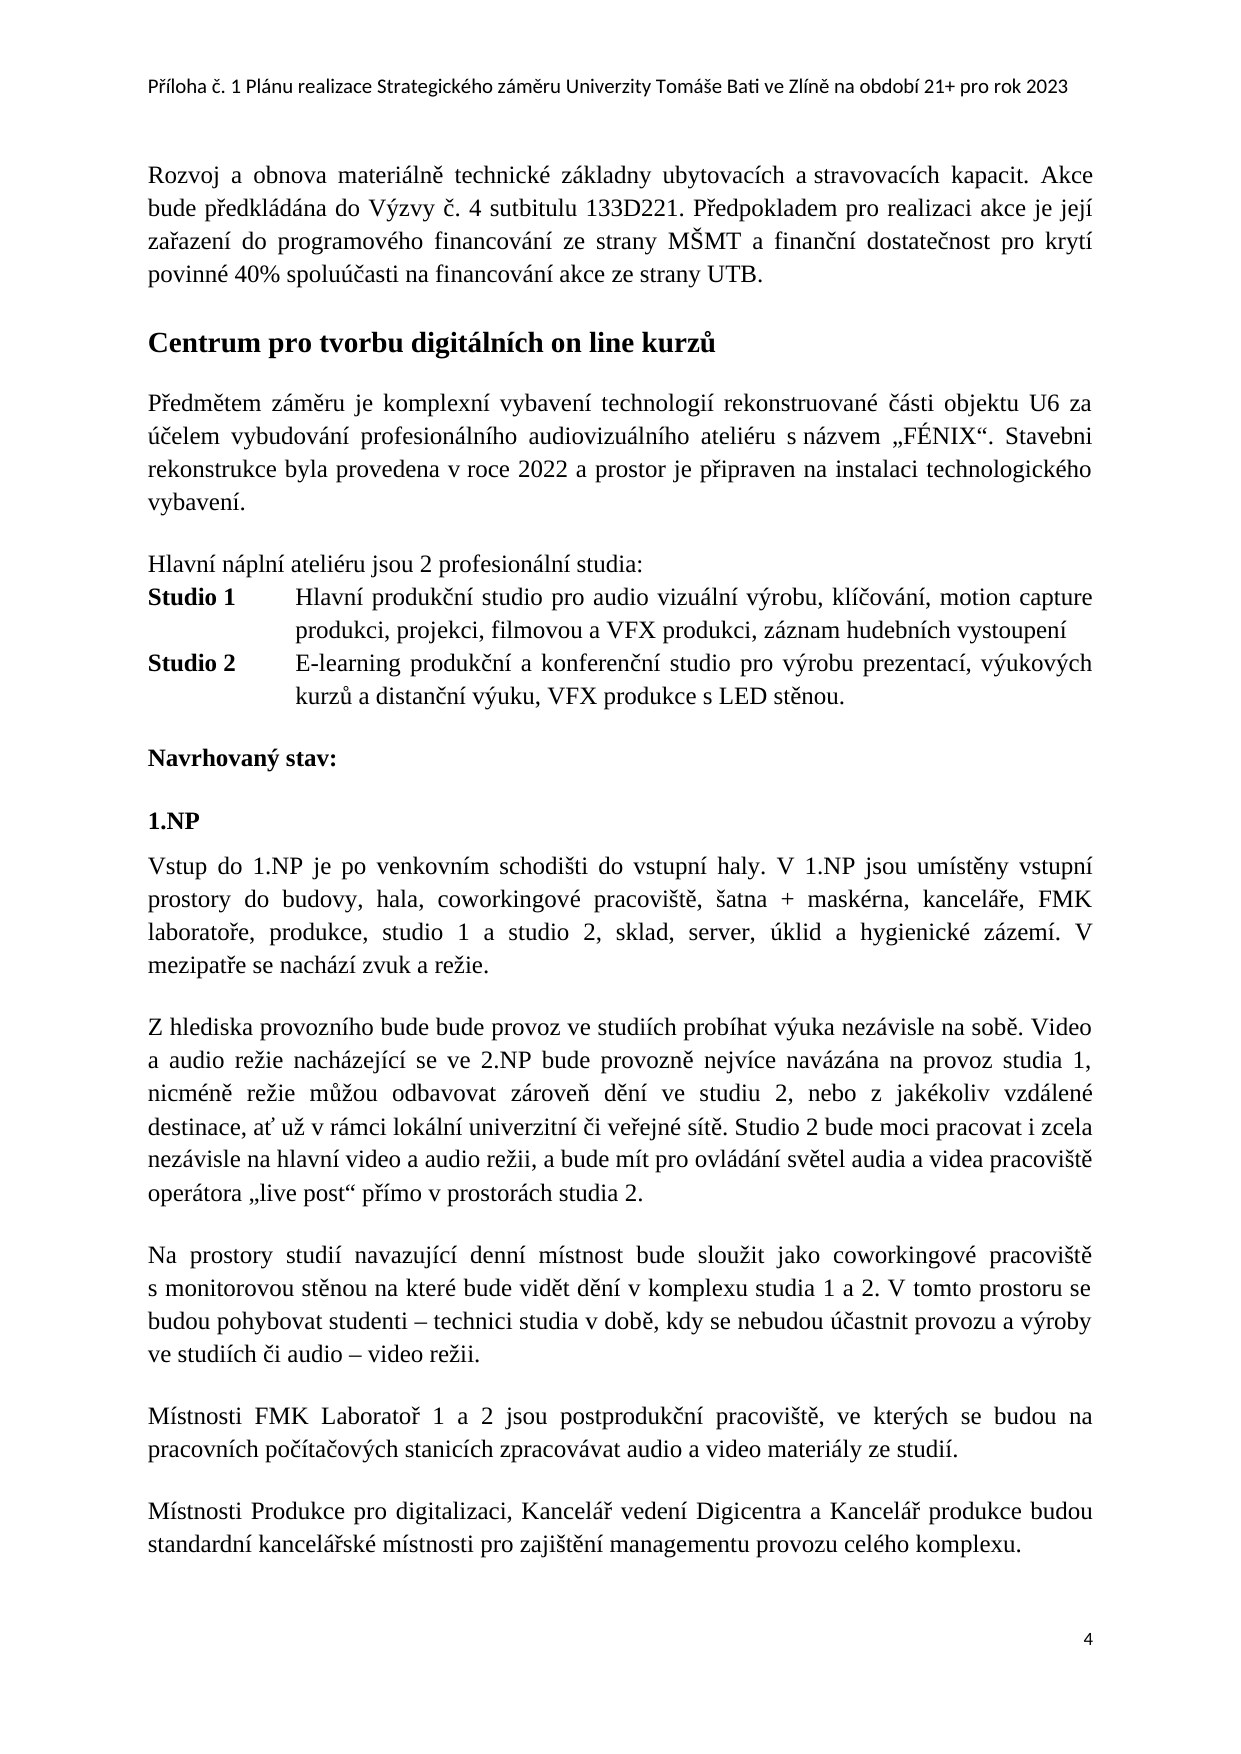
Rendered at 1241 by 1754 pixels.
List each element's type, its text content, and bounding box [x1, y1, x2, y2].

text Studio 2 E-learning produkční a konferenční studio pro výrobu prezentací, výukových kurzů a distanční výuku, VFX produkce s LED stěnou. [148, 648, 1093, 710]
text Z hlediska provozního bude bude provoz ve studiích probíhat výuka nezávisle na sobě. Video a audio režie nacházející se ve 2.NP bude provozně nejvíce navázána na provoz studia 1, nicméně režie můžou odbavovat zároveň dění ve studiu 2, nebo z jakékoliv vzdálené destinace, ať už v rámci lokální univerzitní či veřejné sítě. Studio 2 bude moci pracovat i zcela nezávisle na hlavní video a audio režii, a bude mít pro ovládání světel audia a videa pracoviště operátora „live post“ přímo v prostorách studia 2. [148, 1012, 1093, 1206]
text 1.NP [148, 806, 1093, 834]
text Navrhovaný stav: [148, 743, 1093, 772]
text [148, 160, 1093, 288]
text Místnosti Produkce pro digitalizaci, Kancelář vedení Digicentra a Kancelář produkce budou standardní kancelářské místnosti pro zajištění managementu provozu celého komplexu. [148, 1496, 1093, 1558]
text Vstup do 1.NP je po venkovním schodišti do vstupní haly. V 1.NP jsou umístěny vstupní prostory do budovy, hala, coworkingové pracoviště, šatna + maskérna, kanceláře, FMK laboratoře, produkce, studio 1 a studio 2, sklad, server, úklid a hygienické zázemí. V mezipatře se nachází zvuk a režie. [148, 851, 1093, 979]
text Centrum pro tvorbu digitálních on line kurzů [148, 325, 1093, 359]
text Předmětem záměru je komplexní vybavení technologií rekonstruované části objektu U6 za účelem vybudování profesionálního audiovizuálního ateliéru s názvem „FÉNIX“. Stavebni rekonstrukce byla provedena v roce 2022 a prostor je připraven na instalaci technologického vybavení. [148, 388, 1093, 516]
text Studio 1 Hlavní produkční studio pro audio vizuální výrobu, klíčování, motion capture produkci, projekci, filmovou a VFX produkci, záznam hudebních vystoupení [148, 582, 1093, 644]
text Hlavní náplní ateliéru jsou 2 profesionální studia: [148, 549, 1093, 578]
text Na prostory studií navazující denní místnost bude sloužit jako coworkingové pracoviště s monitorovou stěnou na které bude vidět dění v komplexu studia 1 a 2. V tomto prostoru se budou pohybovat studenti – technici studia v době, kdy se nebudou účastnit provozu a výroby ve studiích či audio – video režii. [148, 1240, 1093, 1368]
text Místnosti FMK Laboratoř 1 a 2 jsou postprodukční pracoviště, ve kterých se budou na pracovních počítačových stanicích zpracovávat audio a video materiály ze studií. [148, 1401, 1093, 1463]
